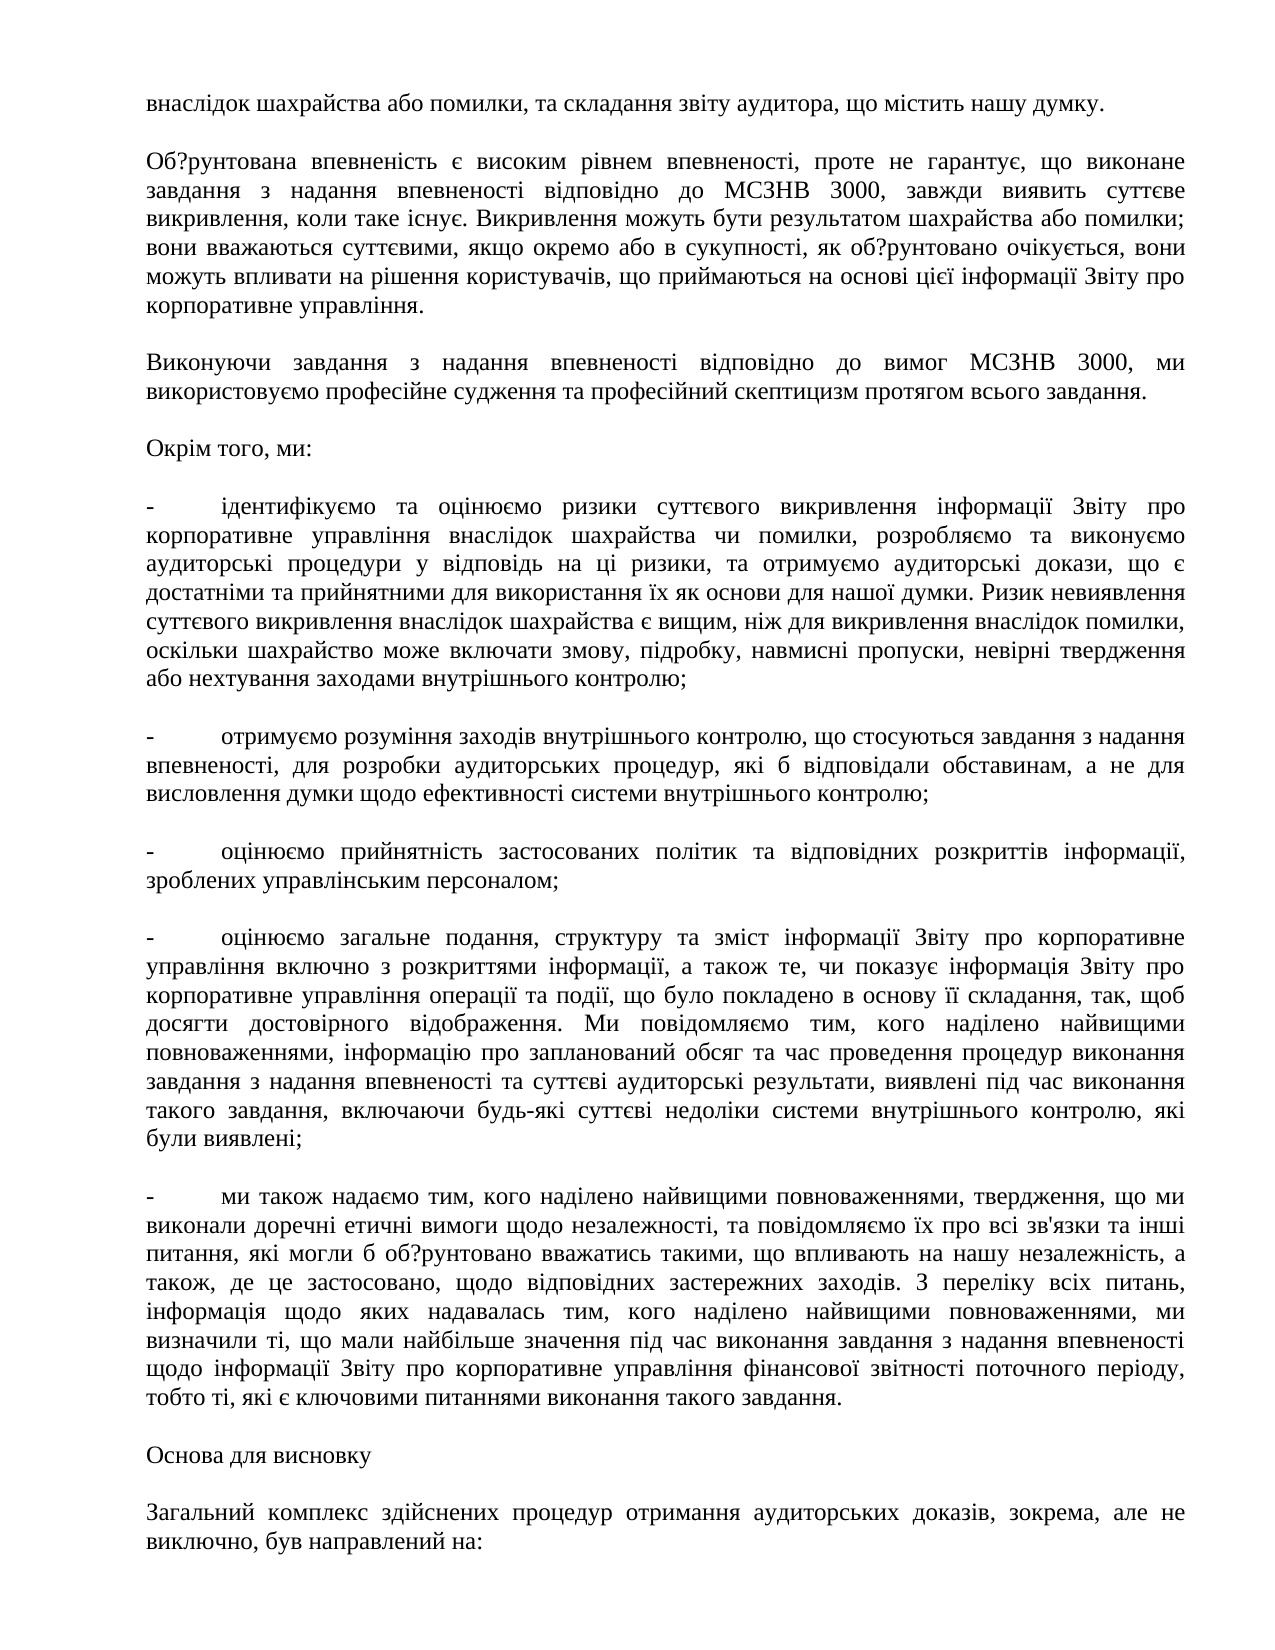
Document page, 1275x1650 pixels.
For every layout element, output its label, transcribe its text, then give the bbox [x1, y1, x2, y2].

text - оцiнюємо прийнятнiсть застосованих полiтик та вiдповiдних розкриттiв iнформацiї, зроблених управлiнським персоналом; [146, 836, 1186, 893]
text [146, 88, 1186, 117]
text Загальний комплекс здiйснених процедур отримання аудиторських доказiв, зокрема, але не виключно, був направлений на: [146, 1497, 1186, 1555]
text Виконуючи завдання з надання впевненостi вiдповiдно до вимог МСЗНВ 3000, ми використовуємо професiйне судження та професiйний скептицизм протягом всього завдання. [146, 347, 1186, 405]
text Об?рунтована впевненiсть є високим рiвнем впевненостi, проте не гарантує, що виконане завдання з надання впевненостi вiдповiдно до МСЗНВ 3000, завжди виявить суттєве викривлення, коли таке iснує. Викривлення можуть бути результатом шахрайства або помилки; вони вважаються суттєвими, якщо окремо або в сукупностi, як об?рунтовано очiкується, вони можуть впливати на рiшення користувачiв, що приймаються на основi цiєї iнформацiї Звiту про корпоративне управлiння. [146, 146, 1186, 318]
text Окрiм того, ми: [146, 433, 1186, 462]
text - отримуємо розумiння заходiв внутрiшнього контролю, що стосуються завдання з надання впевненостi, для розробки аудиторських процедур, якi б вiдповiдали обставинам, а не для висловлення думки щодо ефективностi системи внутрiшнього контролю; [146, 721, 1186, 807]
text - ми також надаємо тим, кого надiлено найвищими повноваженнями, твердження, що ми виконали доречнi етичнi вимоги щодо незалежностi, та повiдомляємо їх про всi зв'язки та iншi питання, якi могли б об?рунтовано вважатись такими, що впливають на нашу незалежнiсть, а також, де це застосовано, щодо вiдповiдних застережних заходiв. З перелiку всiх питань, iнформацiя щодо яких надавалась тим, кого надiлено найвищими повноваженнями, ми визначили тi, що мали найбiльше значення пiд час виконання завдання з надання впевненостi щодо iнформацiї Звiту про корпоративне управлiння фiнансової звiтностi поточного перiоду, тобто тi, якi є ключовими питаннями виконання такого завдання. [146, 1181, 1186, 1411]
text Основа для висновку [146, 1440, 1186, 1468]
text - оцiнюємо загальне подання, структуру та змiст iнформацiї Звiту про корпоративне управлiння включно з розкриттями iнформацiї, а також те, чи показує iнформацiя Звiту про корпоративне управлiння операцiї та подiї, що було покладено в основу її складання, так, щоб досягти достовiрного вiдображення. Ми повiдомляємо тим, кого надiлено найвищими повноваженнями, iнформацiю про запланований обсяг та час проведення процедур виконання завдання з надання впевненостi та суттєвi аудиторськi результати, виявленi пiд час виконання такого завдання, включаючи будь-якi суттєвi недолiки системи внутрiшнього контролю, якi були виявленi; [146, 922, 1186, 1152]
text - iдентифiкуємо та оцiнюємо ризики суттєвого викривлення iнформацiї Звiту про корпоративне управлiння внаслiдок шахрайства чи помилки, розробляємо та виконуємо аудиторськi процедури у вiдповiдь на цi ризики, та отримуємо аудиторськi докази, що є достатнiми та прийнятними для використання їх як основи для нашої думки. Ризик невиявлення суттєвого викривлення внаслiдок шахрайства є вищим, нiж для викривлення внаслiдок помилки, оскiльки шахрайство може включати змову, пiдробку, навмиснi пропуски, невiрнi твердження або нехтування заходами внутрiшнього контролю; [146, 491, 1186, 692]
